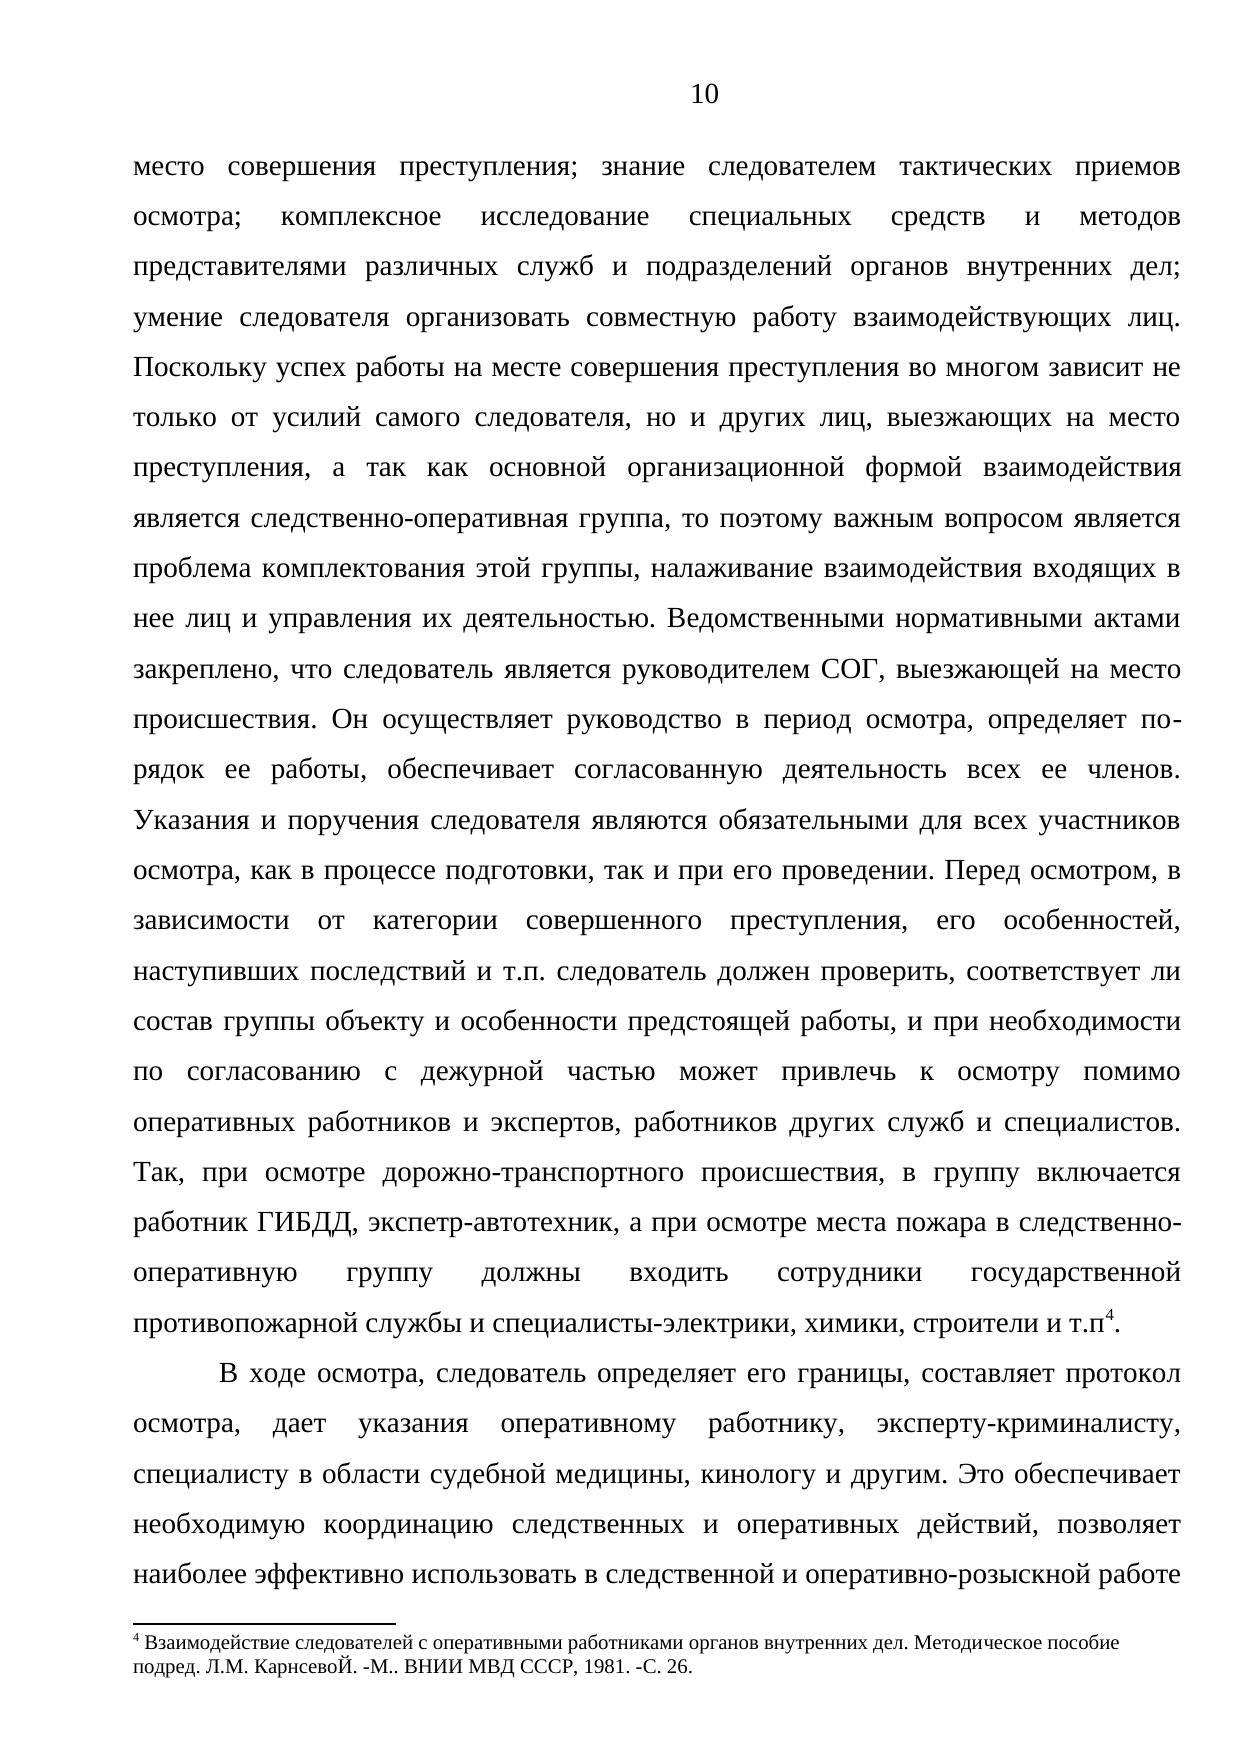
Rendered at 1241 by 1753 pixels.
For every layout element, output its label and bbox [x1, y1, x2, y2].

text [133, 148, 1182, 1338]
text [133, 1355, 1182, 1590]
